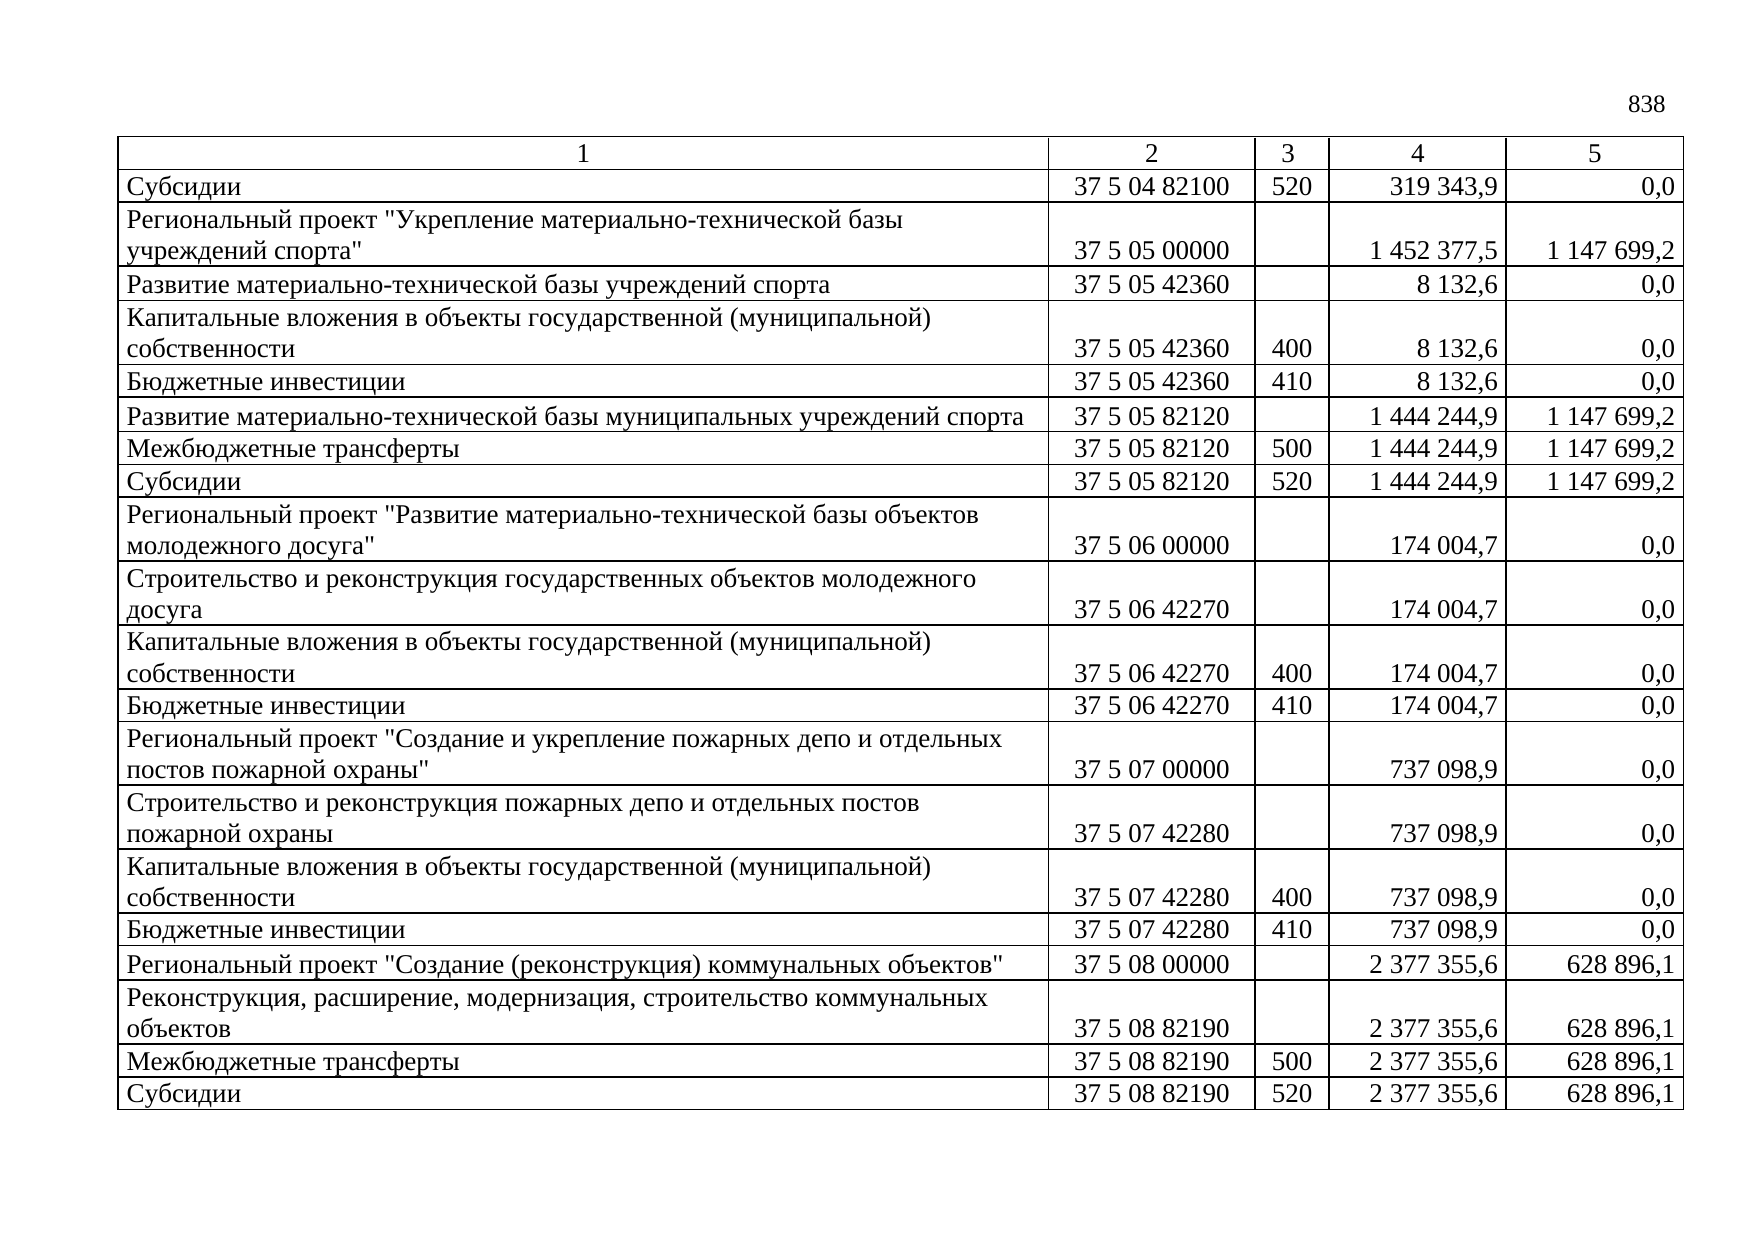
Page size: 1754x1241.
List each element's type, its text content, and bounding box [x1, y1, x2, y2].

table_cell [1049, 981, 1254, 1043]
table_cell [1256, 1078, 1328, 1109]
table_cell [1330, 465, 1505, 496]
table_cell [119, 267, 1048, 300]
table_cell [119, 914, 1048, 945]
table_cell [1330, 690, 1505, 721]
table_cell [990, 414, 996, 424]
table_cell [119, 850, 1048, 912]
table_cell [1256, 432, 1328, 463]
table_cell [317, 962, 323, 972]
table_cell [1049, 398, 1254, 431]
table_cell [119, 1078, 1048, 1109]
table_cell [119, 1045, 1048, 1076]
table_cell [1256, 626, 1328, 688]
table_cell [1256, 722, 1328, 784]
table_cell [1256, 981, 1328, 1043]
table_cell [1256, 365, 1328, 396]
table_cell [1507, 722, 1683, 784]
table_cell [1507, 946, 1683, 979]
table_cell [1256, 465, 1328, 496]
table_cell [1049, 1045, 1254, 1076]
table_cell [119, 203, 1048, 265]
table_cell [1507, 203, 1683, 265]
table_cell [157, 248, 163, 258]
table_header 2 [1049, 137, 1255, 168]
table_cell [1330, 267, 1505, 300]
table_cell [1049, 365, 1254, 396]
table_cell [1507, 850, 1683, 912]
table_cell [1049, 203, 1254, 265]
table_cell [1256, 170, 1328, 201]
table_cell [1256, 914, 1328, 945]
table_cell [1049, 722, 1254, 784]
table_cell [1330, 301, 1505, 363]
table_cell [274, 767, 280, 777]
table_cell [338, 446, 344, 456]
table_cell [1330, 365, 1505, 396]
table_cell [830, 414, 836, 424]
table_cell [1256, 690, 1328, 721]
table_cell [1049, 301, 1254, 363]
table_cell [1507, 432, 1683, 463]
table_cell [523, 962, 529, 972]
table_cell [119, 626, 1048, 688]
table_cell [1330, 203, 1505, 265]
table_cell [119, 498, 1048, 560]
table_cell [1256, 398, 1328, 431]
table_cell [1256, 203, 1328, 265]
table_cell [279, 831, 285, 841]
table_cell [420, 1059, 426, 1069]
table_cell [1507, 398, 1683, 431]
table_header 5 [1507, 137, 1683, 168]
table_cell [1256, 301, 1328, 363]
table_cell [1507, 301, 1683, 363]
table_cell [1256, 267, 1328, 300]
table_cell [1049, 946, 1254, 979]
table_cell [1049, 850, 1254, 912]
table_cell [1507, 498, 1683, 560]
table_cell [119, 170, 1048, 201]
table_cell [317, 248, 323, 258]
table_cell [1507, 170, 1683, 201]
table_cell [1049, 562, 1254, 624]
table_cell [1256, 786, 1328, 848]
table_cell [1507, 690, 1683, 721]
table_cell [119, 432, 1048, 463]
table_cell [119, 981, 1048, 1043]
table_header 1 [119, 137, 1048, 168]
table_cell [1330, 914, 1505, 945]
table_header 4 [1330, 137, 1506, 168]
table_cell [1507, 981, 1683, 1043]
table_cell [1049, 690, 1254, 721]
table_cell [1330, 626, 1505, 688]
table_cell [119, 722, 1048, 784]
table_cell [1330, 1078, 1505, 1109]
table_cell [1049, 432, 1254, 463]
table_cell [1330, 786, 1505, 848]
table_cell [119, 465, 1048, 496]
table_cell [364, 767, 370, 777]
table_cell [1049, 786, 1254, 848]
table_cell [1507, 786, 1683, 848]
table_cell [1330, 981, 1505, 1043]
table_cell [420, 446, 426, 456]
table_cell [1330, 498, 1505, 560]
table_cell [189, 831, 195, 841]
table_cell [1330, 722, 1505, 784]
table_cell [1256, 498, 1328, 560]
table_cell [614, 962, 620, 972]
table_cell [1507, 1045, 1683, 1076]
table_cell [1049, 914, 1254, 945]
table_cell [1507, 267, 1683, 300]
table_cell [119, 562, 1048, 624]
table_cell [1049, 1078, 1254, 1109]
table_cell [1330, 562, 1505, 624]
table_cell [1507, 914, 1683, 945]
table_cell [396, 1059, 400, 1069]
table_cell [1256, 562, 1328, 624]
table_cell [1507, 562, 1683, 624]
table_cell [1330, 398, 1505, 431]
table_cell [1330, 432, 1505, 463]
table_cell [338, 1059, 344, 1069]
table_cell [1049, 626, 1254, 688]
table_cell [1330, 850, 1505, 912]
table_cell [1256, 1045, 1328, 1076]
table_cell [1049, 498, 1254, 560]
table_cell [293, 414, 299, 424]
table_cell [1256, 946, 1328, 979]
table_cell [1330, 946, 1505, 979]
table_header 3 [1256, 137, 1329, 168]
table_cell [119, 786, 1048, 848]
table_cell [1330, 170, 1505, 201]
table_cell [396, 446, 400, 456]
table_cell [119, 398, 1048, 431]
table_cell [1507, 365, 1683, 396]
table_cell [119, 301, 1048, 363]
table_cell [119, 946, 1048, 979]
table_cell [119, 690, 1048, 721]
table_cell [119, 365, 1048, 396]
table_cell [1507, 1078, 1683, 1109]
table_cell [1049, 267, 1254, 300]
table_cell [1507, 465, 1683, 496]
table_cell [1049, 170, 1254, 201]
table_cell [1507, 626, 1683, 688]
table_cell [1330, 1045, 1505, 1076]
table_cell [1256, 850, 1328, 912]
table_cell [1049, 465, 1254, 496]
